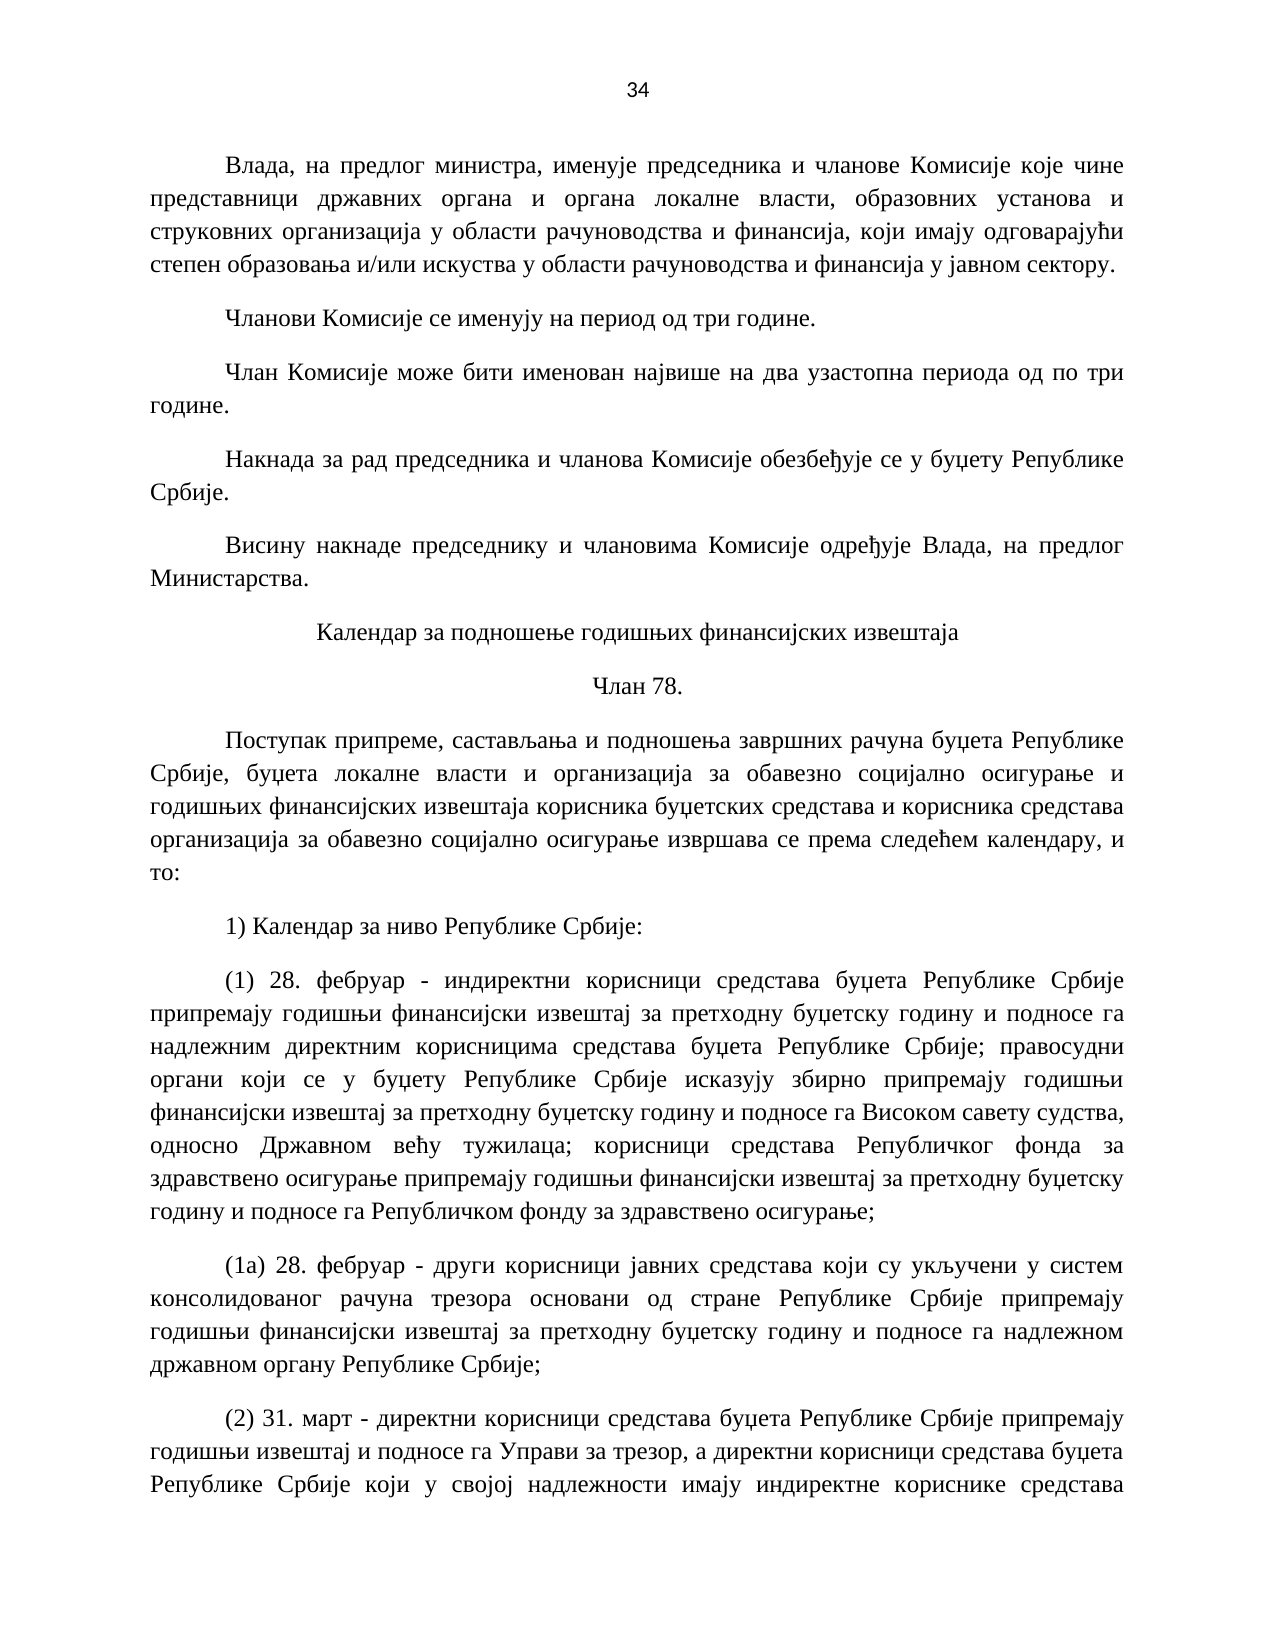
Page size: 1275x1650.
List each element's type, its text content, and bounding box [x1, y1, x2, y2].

text Поступак припреме, састављања и подношења завршних рачуна буџета Републике Србије, буџета локалне власти и организација за обавезно социјално осигурање и годишњих финансијских извештаја корисника буџетских средстава и корисника средстава организација за обавезно социјално осигурање извршава се према следећем календару, и то: [150, 725, 1125, 886]
text (1) 28. фебруар - индиректни корисници средстава буџета Републике Србије припремају годишњи финансијски извештај за претходну буџетску годину и подносе га надлежним директним корисницима средстава буџета Републике Србије; правосудни органи који се у буџету Републике Србије исказују збирно припремају годишњи финансијски извештај за претходну буџетску годину и подносе га Високом савету судства, односно Државном већу тужилаца; корисници средстава Републичког фонда за здравствено осигурање припремају годишњи финансијски извештај за претходну буџетску годину и подносе га Републичком фонду за здравствено осигурање; [150, 965, 1125, 1225]
text Чланови Комисије се именују на период од три године. [150, 303, 1125, 332]
text 1) Календар за ниво Републике Србије: [150, 911, 1125, 940]
text Накнада за рад председника и чланова Комисије обезбеђује се у буџету Републике Србије. [150, 444, 1125, 505]
text Члан Комисије може бити именован највише на два узастопна периода од по три године. [150, 357, 1125, 418]
text Влада, на предлог министра, именује председника и чланове Комисије које чине представници државних органа и органа локалне власти, образовних установа и струковних организација у области рачуноводства и финансија, који имају одговарајући степен образовања и/или искуства у области рачуноводства и финансија у јавном сектору. [150, 150, 1125, 278]
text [150, 1403, 1125, 1498]
text Календар за подношење годишњих финансијских извештаја [150, 617, 1125, 646]
text Члан 78. [150, 671, 1125, 700]
text Висину накнаде председнику и члановима Комисије одређује Влада, на предлог Министарства. [150, 531, 1125, 592]
text (1а) 28. фебруар - други корисници јавних средстава који су укључени у систем консолидованог рачуна трезора основани од стране Републике Србије припремају годишњи финансијски извештај за претходну буџетску годину и подносе га надлежном државном органу Републике Србије; [150, 1250, 1125, 1378]
